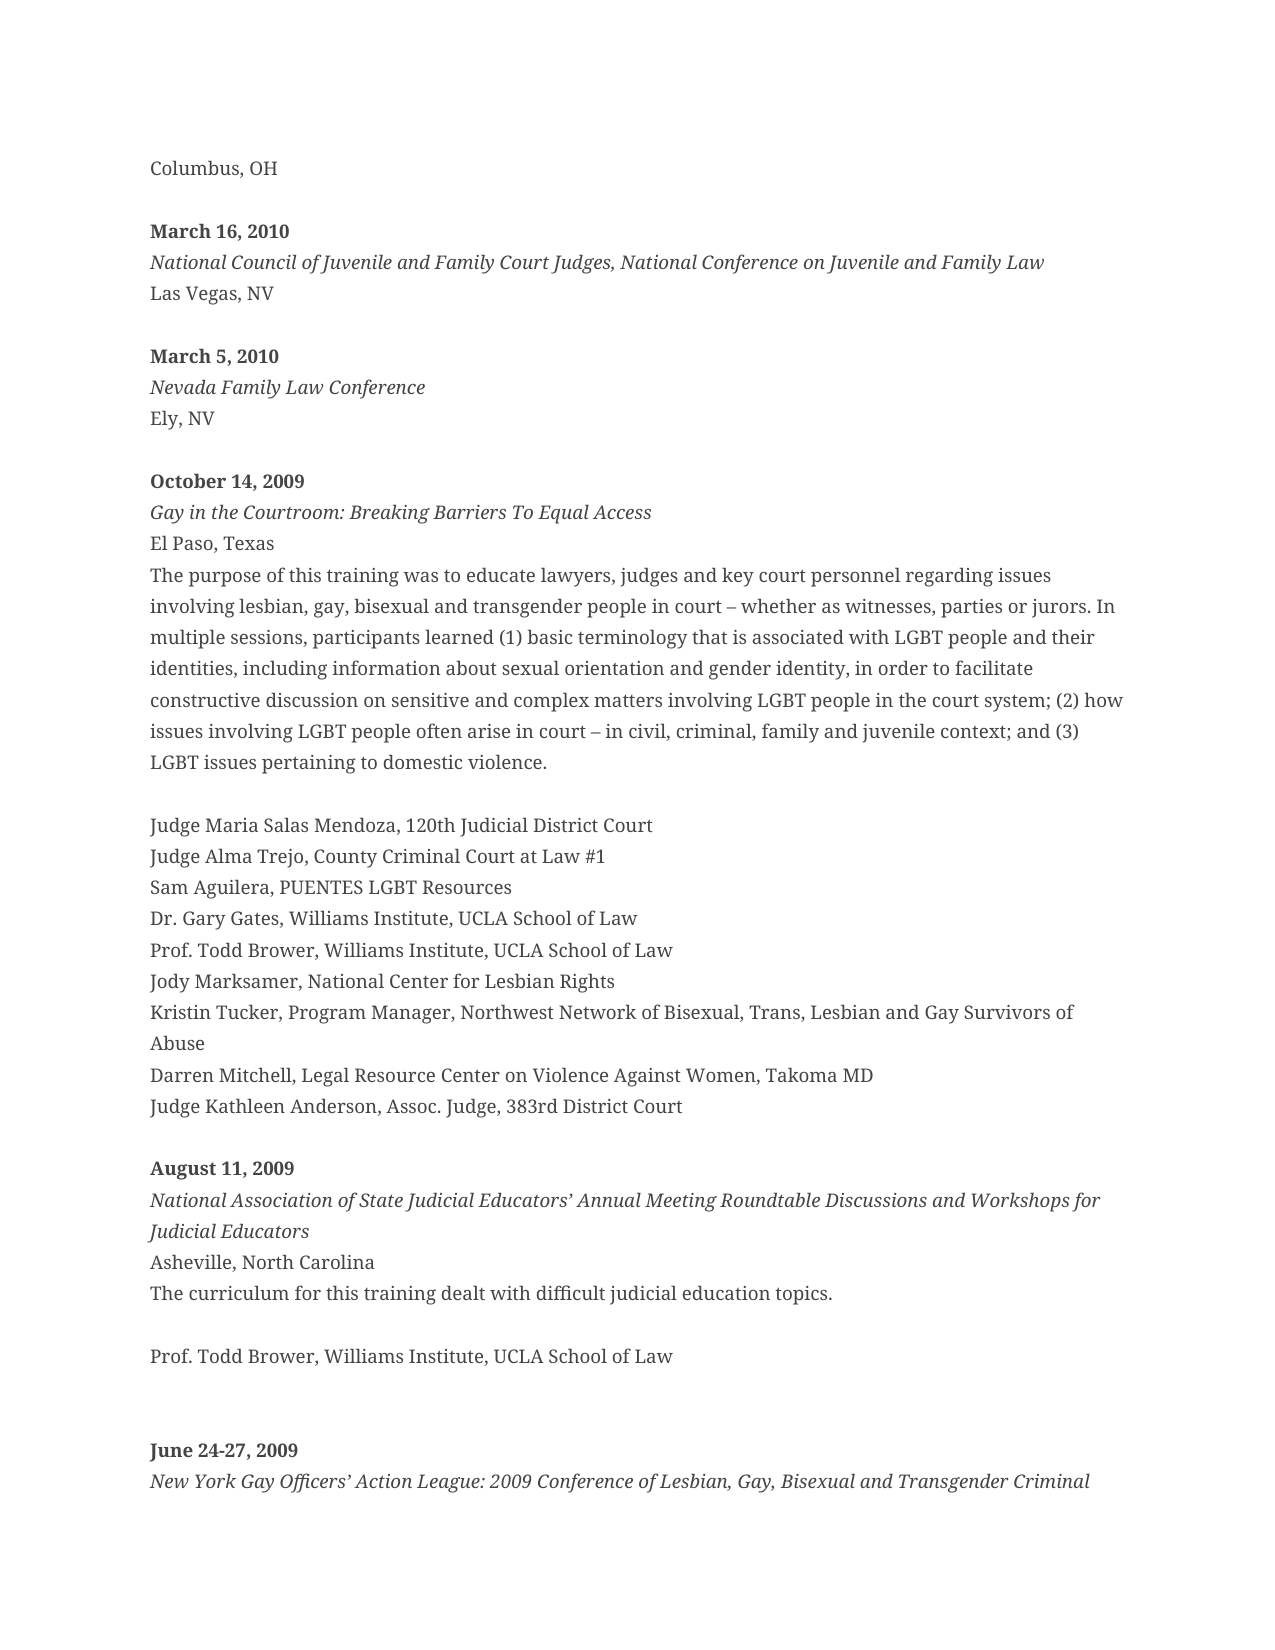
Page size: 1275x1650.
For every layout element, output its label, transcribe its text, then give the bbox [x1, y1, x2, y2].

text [150, 1431, 1125, 1494]
text March 16, 2010 National Council of Juvenile and Family Court Judges, National Conference on Juvenile and Family Law Las Vegas, NV [150, 212, 1125, 337]
text The purpose of this training was to educate lawyers, judges and key court personnel regarding issues involving lesbian, gay, bisexual and transgender people in court – whether as witnesses, parties or jurors. In multiple sessions, participants learned (1) basic terminology that is associated with LGBT people and their identities, including information about sexual orientation and gender identity, in order to facilitate constructive discussion on sensitive and complex matters involving LGBT people in the court system; (2) how issues involving LGBT people often arise in court – in civil, criminal, family and juvenile context; and (3) LGBT issues pertaining to domestic violence. [150, 556, 1125, 775]
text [150, 150, 1125, 212]
text October 14, 2009 Gay in the Courtroom: Breaking Barriers To Equal Access El Paso, Texas [150, 462, 1125, 556]
text Prof. Todd Brower, Williams Institute, UCLA School of Law [150, 1337, 1125, 1400]
text The curriculum for this training dealt with difficult judicial education topics. [150, 1275, 1125, 1306]
text August 11, 2009 National Association of State Judicial Educators’ Annual Meeting Roundtable Discussions and Workshops for Judicial Educators Asheville, North Carolina [150, 1150, 1125, 1275]
text March 5, 2010 Nevada Family Law Conference Ely, NV [150, 337, 1125, 462]
text Judge Maria Salas Mendoza, 120th Judicial District Court Judge Alma Trejo, County Criminal Court at Law #1 Sam Aguilera, PUENTES LGBT Resources Dr. Gary Gates, Williams Institute, UCLA School of Law Prof. Todd Brower, Williams Institute, UCLA School of Law Jody Marksamer, National Center for Lesbian Rights Kristin Tucker, Program Manager, Northwest Network of Bisexual, Trans, Lesbian and Gay Survivors of Abuse Darren Mitchell, Legal Resource Center on Violence Against Women, Takoma MD Judge Kathleen Anderson, Assoc. Judge, 383rd District Court [150, 806, 1125, 1150]
